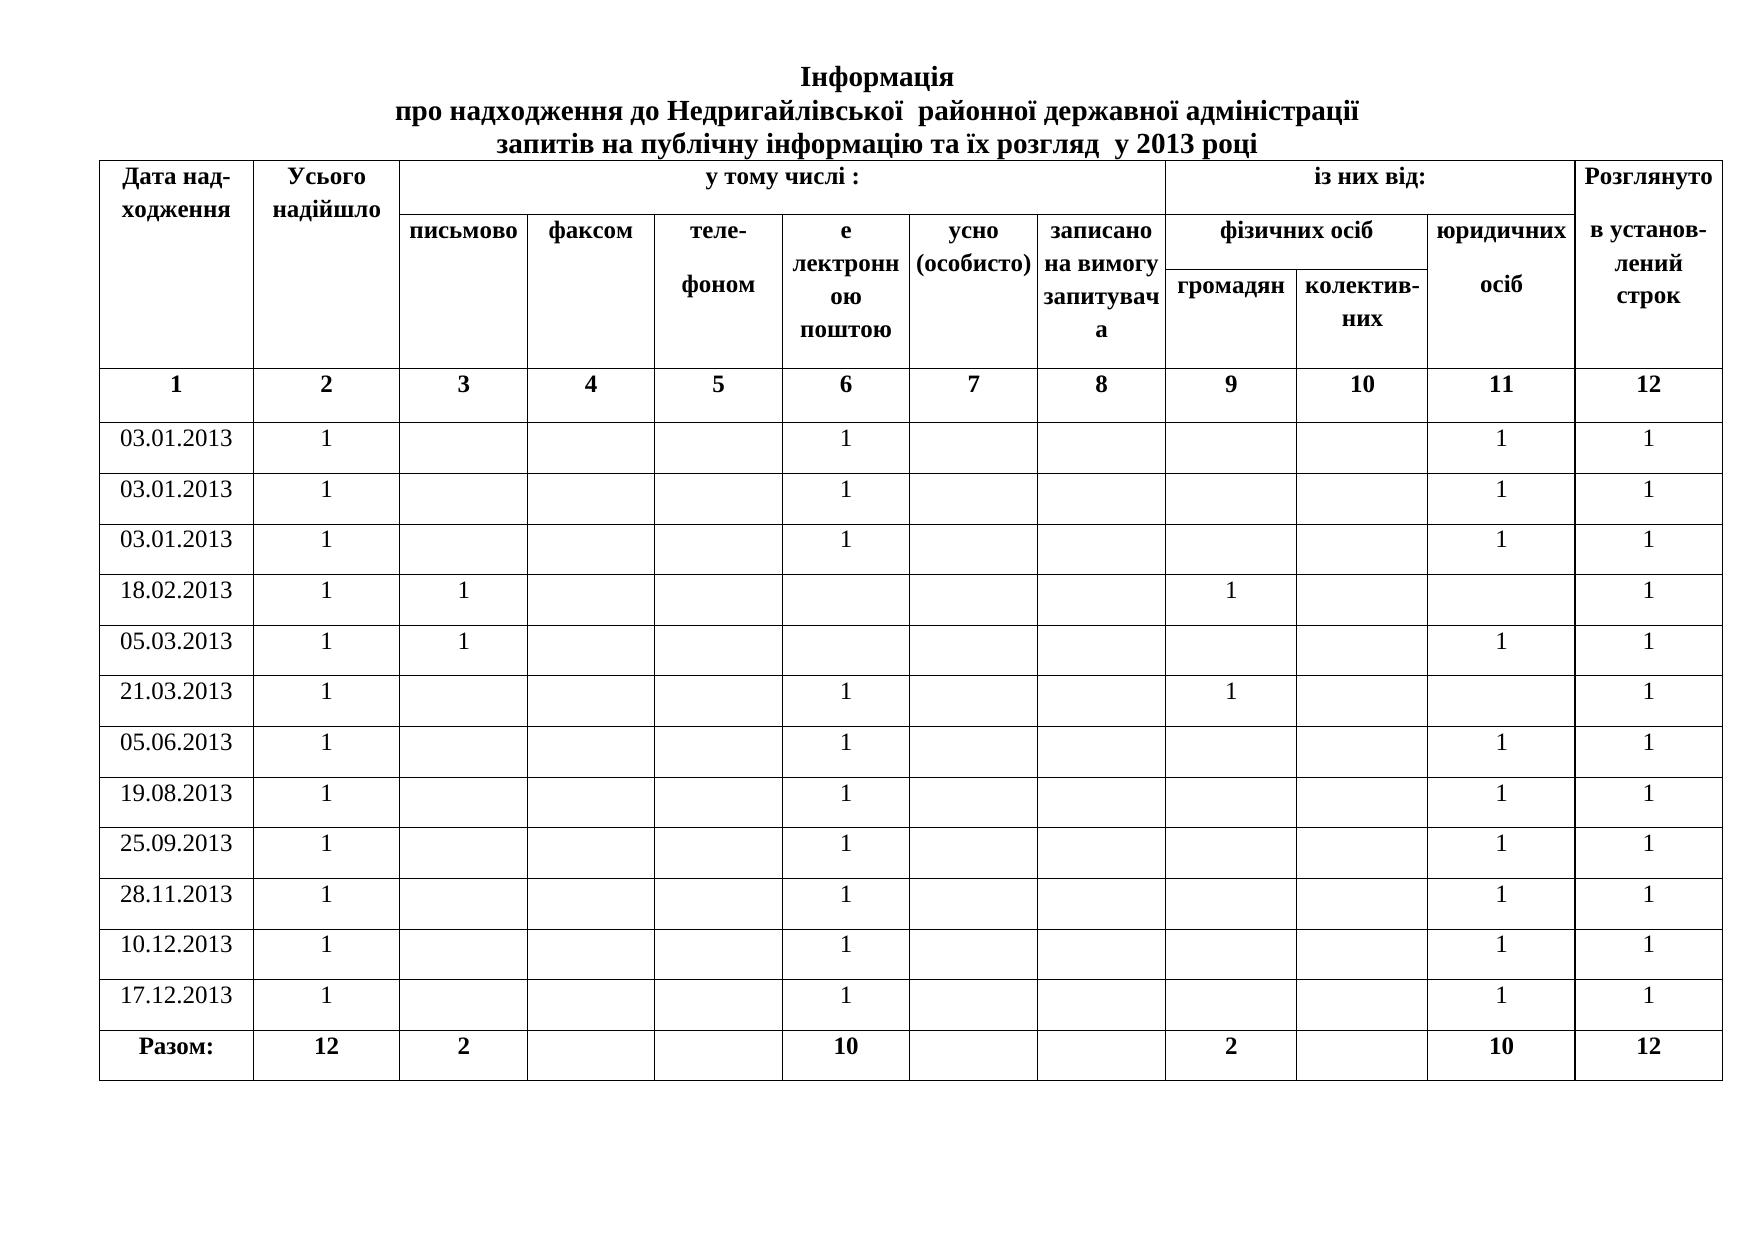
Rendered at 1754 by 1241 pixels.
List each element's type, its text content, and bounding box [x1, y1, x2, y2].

table_cell 1 [254, 930, 399, 979]
table_cell [400, 828, 527, 878]
table_cell 1 [1576, 727, 1722, 777]
table_cell 11 [1428, 369, 1574, 422]
table_cell [910, 930, 1037, 979]
table_cell 1 [1166, 575, 1296, 625]
table_cell [528, 1031, 654, 1080]
table_cell [1297, 1031, 1427, 1080]
table_cell юридичних осіб [1428, 215, 1574, 368]
table_cell 1 [1428, 423, 1574, 473]
table_cell 10.12.2013 [100, 930, 253, 979]
table_cell 12 [1576, 1031, 1722, 1080]
table_cell [655, 525, 782, 574]
table_cell 1 [100, 369, 253, 422]
table_cell [400, 525, 527, 574]
table_cell [528, 474, 654, 523]
table_cell [655, 778, 782, 827]
table_cell [910, 575, 1037, 625]
table_cell [1166, 474, 1296, 523]
table_cell 1 [1428, 930, 1574, 979]
table_cell 05.06.2013 [100, 727, 253, 777]
table_cell 1 [254, 525, 399, 574]
table_cell [1038, 575, 1165, 625]
table_cell [910, 676, 1037, 726]
table_cell 1 [254, 676, 399, 726]
table_cell 05.03.2013 [100, 626, 253, 675]
table_cell 19.08.2013 [100, 778, 253, 827]
table_cell [400, 930, 527, 979]
table_cell [655, 930, 782, 979]
table_cell 1 [1576, 778, 1722, 827]
table_cell 6 [783, 369, 909, 422]
table_cell [1297, 879, 1427, 928]
table_cell [910, 879, 1037, 928]
table_cell [1038, 828, 1165, 878]
table_cell 1 [1428, 727, 1574, 777]
table_cell [910, 626, 1037, 675]
table_cell [1166, 930, 1296, 979]
table_cell [1038, 879, 1165, 928]
table_cell [400, 423, 527, 473]
table_cell [528, 930, 654, 979]
table_cell 1 [1576, 930, 1722, 979]
table_cell [1038, 727, 1165, 777]
table_cell [1428, 676, 1574, 726]
table_cell [1297, 980, 1427, 1030]
table_cell письмово [400, 215, 527, 368]
table_cell 3 [400, 369, 527, 422]
table_cell [528, 879, 654, 928]
table_cell [910, 828, 1037, 878]
table_cell [1297, 727, 1427, 777]
table_cell [910, 525, 1037, 574]
table_cell 1 [783, 828, 909, 878]
table_cell [910, 727, 1037, 777]
table_cell [528, 525, 654, 574]
table_cell [910, 980, 1037, 1030]
table_cell [400, 474, 527, 523]
table_cell 1 [254, 423, 399, 473]
table_cell 1 [1576, 828, 1722, 878]
table_cell [1038, 778, 1165, 827]
table_cell 1 [783, 980, 909, 1030]
table_cell 1 [254, 980, 399, 1030]
table_cell 1 [1428, 879, 1574, 928]
table_cell громадян [1166, 270, 1296, 368]
table_cell [655, 575, 782, 625]
table_cell усно (особисто) [910, 215, 1037, 368]
table_cell 1 [1576, 879, 1722, 928]
table_cell 1 [254, 626, 399, 675]
table_cell 7 [910, 369, 1037, 422]
title запитів на публічну інформацію та їх розгляд у 2013 році [118, 126, 1636, 160]
table_cell [528, 980, 654, 1030]
table_cell 03.01.2013 [100, 525, 253, 574]
table_cell [1297, 525, 1427, 574]
table_cell електронною поштою [783, 215, 909, 368]
table_cell [1297, 423, 1427, 473]
table_header у тому числі : [400, 161, 1165, 214]
table_cell [1297, 626, 1427, 675]
title Інформація [118, 59, 1636, 93]
table_cell [528, 423, 654, 473]
table_cell [1038, 423, 1165, 473]
table_header Розглянуто в установ-лений строк [1576, 161, 1722, 368]
table_cell 1 [400, 626, 527, 675]
table_cell фізичних осіб [1166, 215, 1427, 269]
table_cell [528, 778, 654, 827]
table_cell [655, 879, 782, 928]
table_cell [1038, 626, 1165, 675]
table_cell [528, 727, 654, 777]
table_cell [655, 1031, 782, 1080]
table_cell 1 [1576, 626, 1722, 675]
table_cell 1 [254, 828, 399, 878]
table_cell [655, 676, 782, 726]
table_cell [1038, 980, 1165, 1030]
table_cell [1297, 778, 1427, 827]
table_cell [400, 727, 527, 777]
table_cell 1 [1428, 980, 1574, 1030]
table_cell 1 [783, 879, 909, 928]
table_cell [1038, 525, 1165, 574]
table_cell [1166, 778, 1296, 827]
table_cell [655, 980, 782, 1030]
table_cell 1 [1576, 676, 1722, 726]
table_cell [1166, 828, 1296, 878]
table_cell 03.01.2013 [100, 474, 253, 523]
table_cell 8 [1038, 369, 1165, 422]
table_cell [1038, 1031, 1165, 1080]
table_cell [528, 575, 654, 625]
table_cell 1 [1166, 676, 1296, 726]
table_cell [783, 626, 909, 675]
table_cell [910, 474, 1037, 523]
table_cell [655, 423, 782, 473]
table_cell 12 [1576, 369, 1722, 422]
text про надходження до Недригайлівської районної державної адміністрації [118, 93, 1636, 126]
table_cell 12 [254, 1031, 399, 1080]
table_cell 1 [783, 778, 909, 827]
table_cell 2 [254, 369, 399, 422]
table_cell [655, 727, 782, 777]
table_cell 25.09.2013 [100, 828, 253, 878]
table_cell [655, 626, 782, 675]
table_cell факсом [528, 215, 654, 368]
table_cell [400, 879, 527, 928]
table_cell [1166, 727, 1296, 777]
table_cell 1 [1428, 828, 1574, 878]
table_cell 1 [254, 778, 399, 827]
table_cell 1 [783, 474, 909, 523]
table_cell [528, 676, 654, 726]
table_cell 2 [400, 1031, 527, 1080]
table_cell записано на вимогу запитувача [1038, 215, 1165, 368]
table_cell 17.12.2013 [100, 980, 253, 1030]
table_cell [655, 474, 782, 523]
table_cell [1297, 474, 1427, 523]
table_cell [528, 626, 654, 675]
table_cell [1297, 828, 1427, 878]
table_cell 9 [1166, 369, 1296, 422]
table_cell 5 [655, 369, 782, 422]
table_cell [1297, 676, 1427, 726]
table_cell 1 [1576, 525, 1722, 574]
table_cell [1038, 474, 1165, 523]
table_cell 1 [1428, 474, 1574, 523]
table_header із них від: [1166, 161, 1574, 214]
table_cell [1297, 930, 1427, 979]
table_cell 28.11.2013 [100, 879, 253, 928]
table_cell [528, 828, 654, 878]
table_cell 10 [1428, 1031, 1574, 1080]
table_cell [1166, 525, 1296, 574]
table_cell 18.02.2013 [100, 575, 253, 625]
table_cell [1166, 423, 1296, 473]
table_cell 1 [783, 525, 909, 574]
table_cell [655, 828, 782, 878]
table_cell [1038, 930, 1165, 979]
table_cell 2 [1166, 1031, 1296, 1080]
table_header Усього надійшло [254, 161, 399, 368]
table_cell [1428, 575, 1574, 625]
table_cell 1 [1428, 778, 1574, 827]
table_cell 1 [400, 575, 527, 625]
table_cell [400, 778, 527, 827]
table_cell 1 [1576, 474, 1722, 523]
table_cell [1166, 879, 1296, 928]
table_cell 1 [1428, 525, 1574, 574]
table_cell Разом: [100, 1031, 253, 1080]
table_cell теле- фоном [655, 215, 782, 368]
table_cell 1 [1576, 575, 1722, 625]
table_cell [400, 676, 527, 726]
table_cell [400, 980, 527, 1030]
table_cell 1 [254, 879, 399, 928]
table_cell [1297, 575, 1427, 625]
table_cell 1 [1428, 626, 1574, 675]
table_cell [1166, 980, 1296, 1030]
table_cell [1166, 626, 1296, 675]
table_cell 4 [528, 369, 654, 422]
table_cell 1 [783, 676, 909, 726]
table_cell 21.03.2013 [100, 676, 253, 726]
table_cell [1038, 676, 1165, 726]
table_cell 10 [783, 1031, 909, 1080]
table_cell 1 [783, 930, 909, 979]
table_cell 1 [783, 423, 909, 473]
table_cell 1 [1576, 423, 1722, 473]
table_cell [910, 778, 1037, 827]
table_header Дата над-ходження [100, 161, 253, 368]
table_cell [910, 1031, 1037, 1080]
table_cell 1 [254, 474, 399, 523]
table_cell 1 [254, 575, 399, 625]
table_cell [783, 575, 909, 625]
table_cell 10 [1297, 369, 1427, 422]
table_cell 1 [1576, 980, 1722, 1030]
table_cell [910, 423, 1037, 473]
table_cell 1 [254, 727, 399, 777]
table_cell 03.01.2013 [100, 423, 253, 473]
table_cell 1 [783, 727, 909, 777]
table_cell колектив-них [1297, 270, 1427, 368]
